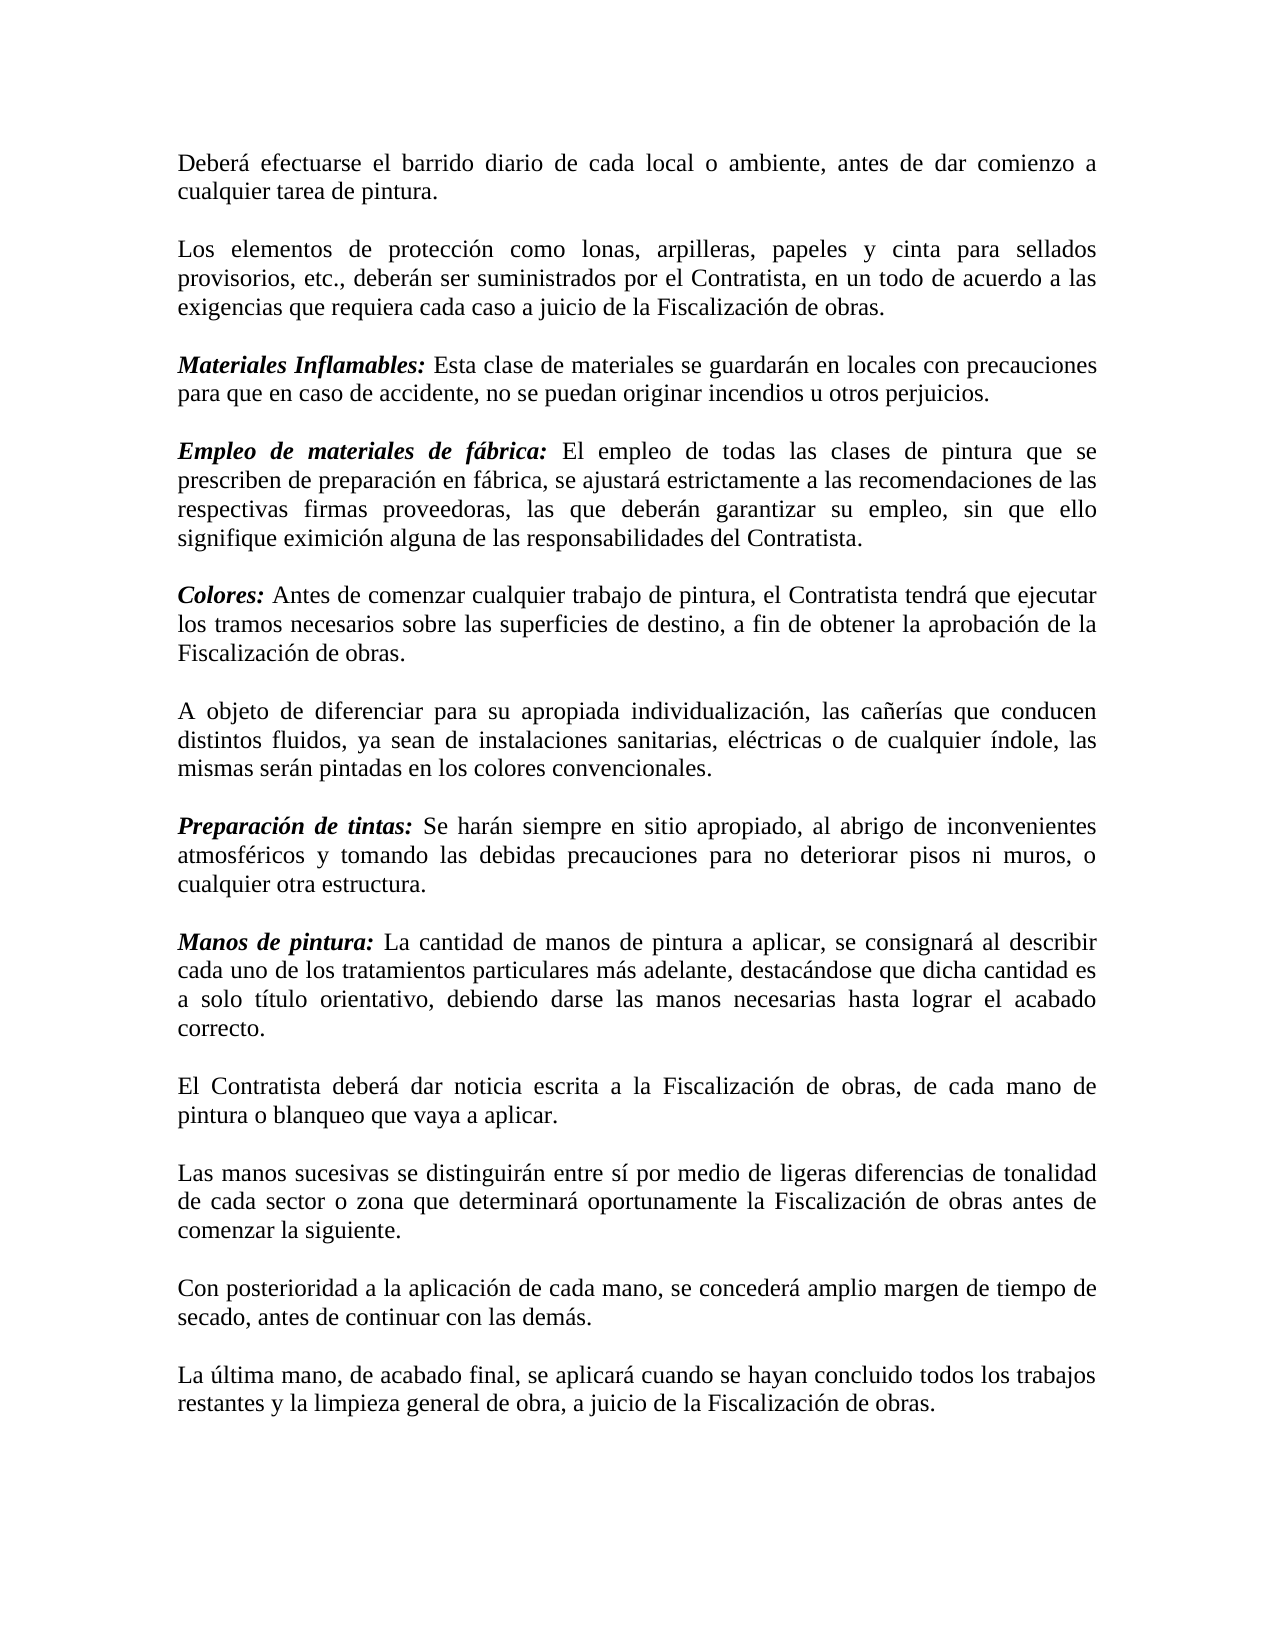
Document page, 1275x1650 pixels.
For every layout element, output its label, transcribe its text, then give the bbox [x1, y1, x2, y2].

text Con posterioridad a la aplicación de cada mano, se concederá amplio margen de tiempo de secado, antes de continuar con las demás. [177, 1273, 1098, 1331]
text Empleo de materiales de fábrica: El empleo de todas las clases de pintura que se prescriben de preparación en fábrica, se ajustará estrictamente a las recomendaciones de las respectivas firmas proveedoras, las que deberán garantizar su empleo, sin que ello signifique eximición alguna de las responsabilidades del Contratista. [177, 436, 1098, 551]
text Manos de pintura: La cantidad de manos de pintura a aplicar, se consignará al describir cada uno de los tratamientos particulares más adelante, destacándose que dicha cantidad es a solo título orientativo, debiendo darse las manos necesarias hasta lograr el acabado correcto. [177, 927, 1098, 1042]
text Materiales Inflamables: Esta clase de materiales se guardarán en locales con precauciones para que en caso de accidente, no se puedan originar incendios u otros perjuicios. [177, 350, 1098, 407]
text Las manos sucesivas se distinguirán entre sí por medio de ligeras diferencias de tonalidad de cada sector o zona que determinará oportunamente la Fiscalización de obras antes de comenzar la siguiente. [177, 1158, 1098, 1244]
text A objeto de diferenciar para su apropiada individualización, las cañerías que conducen distintos fluidos, ya sean de instalaciones sanitarias, eléctricas o de cualquier índole, las mismas serán pintadas en los colores convencionales. [177, 696, 1098, 782]
text Deberá efectuarse el barrido diario de cada local o ambiente, antes de dar comienzo a cualquier tarea de pintura. [177, 148, 1098, 205]
text Colores: Antes de comenzar cualquier trabajo de pintura, el Contratista tendrá que ejecutar los tramos necesarios sobre las superficies de destino, a fin de obtener la aprobación de la Fiscalización de obras. [177, 581, 1098, 667]
text El Contratista deberá dar noticia escrita a la Fiscalización de obras, de cada mano de pintura o blanqueo que vaya a aplicar. [177, 1071, 1098, 1128]
text Preparación de tintas: Se harán siempre en sitio apropiado, al abrigo de inconvenientes atmosféricos y tomando las debidas precauciones para no deteriorar pisos ni muros, o cualquier otra estructura. [177, 811, 1098, 898]
text Los elementos de protección como lonas, arpilleras, papeles y cinta para sellados provisorios, etc., deberán ser suministrados por el Contratista, en un todo de acuerdo a las exigencias que requiera cada caso a juicio de la Fiscalización de obras. [177, 234, 1098, 321]
text La última mano, de acabado final, se aplicará cuando se hayan concluido todos los trabajos restantes y la limpieza general de obra, a juicio de la Fiscalización de obras. [177, 1360, 1098, 1417]
